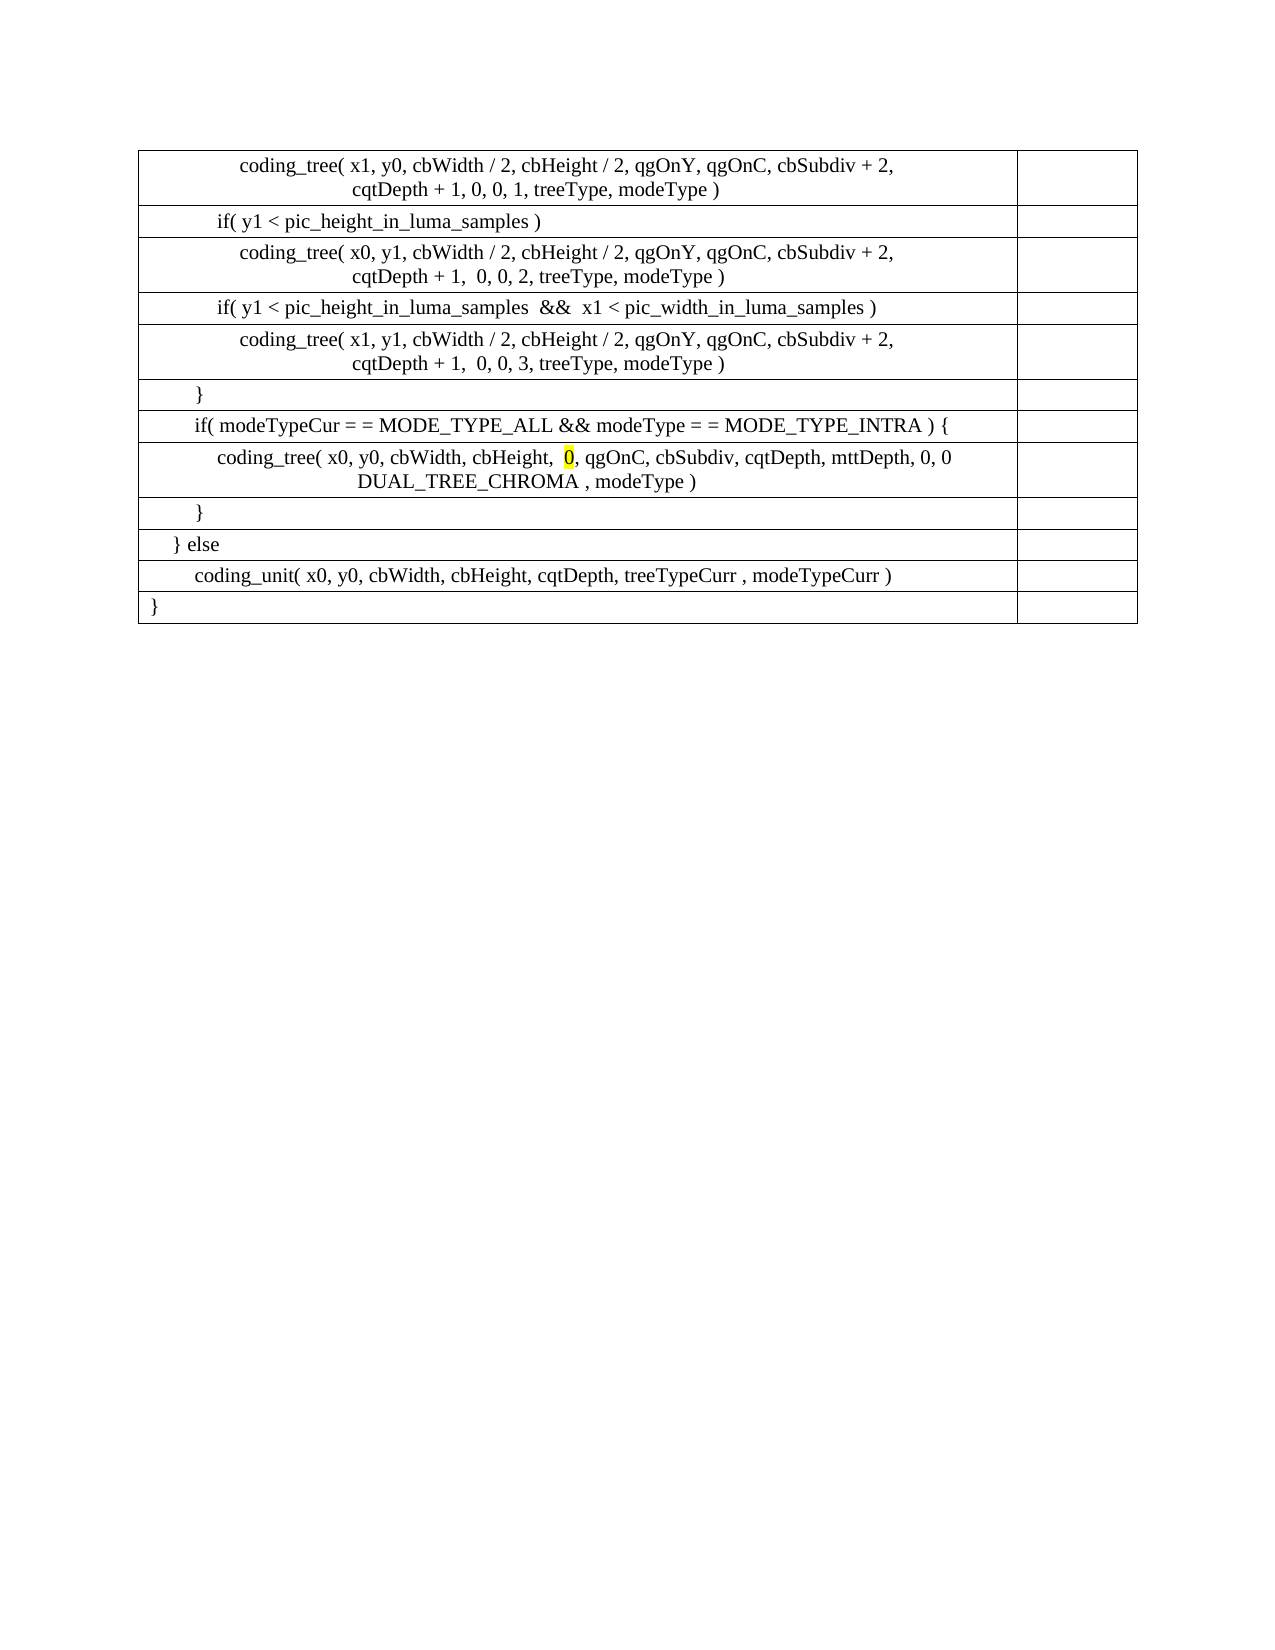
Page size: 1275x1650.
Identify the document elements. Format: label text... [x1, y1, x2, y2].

table_cell [1018, 592, 1137, 622]
table_cell [1018, 411, 1137, 442]
table_cell [1018, 325, 1137, 379]
table_cell if( y1 < pic_height_in_luma_samples ) [139, 206, 1017, 237]
table_cell [1018, 443, 1137, 497]
table_cell } [139, 498, 1017, 528]
table_cell [1018, 206, 1137, 237]
table_cell if( modeTypeCur = = MODE_TYPE_ALL && modeType = = MODE_TYPE_INTRA ) { [139, 411, 1017, 442]
table_cell [1018, 293, 1137, 323]
table_cell coding_tree( x1, y1, cbWidth / 2, cbHeight / 2, qgOnY, qgOnC, cbSubdiv + 2, cqtDepth + 1, 0, 0, 3, treeType, modeType ) [139, 325, 1017, 379]
table_cell [1018, 561, 1137, 591]
table_cell [1018, 151, 1137, 205]
table_cell if( y1 < pic_height_in_luma_samples && x1 < pic_width_in_luma_samples ) [139, 293, 1017, 323]
table_cell coding_unit( x0, y0, cbWidth, cbHeight, cqtDepth, treeTypeCurr , modeTypeCurr ) [139, 561, 1017, 591]
table_cell } [139, 380, 1017, 410]
table_cell [1018, 380, 1137, 410]
table_cell } [139, 592, 1017, 622]
table_cell [1018, 530, 1137, 560]
table_cell [1018, 498, 1137, 528]
table_cell [1018, 238, 1137, 292]
table_cell coding_tree( x0, y1, cbWidth / 2, cbHeight / 2, qgOnY, qgOnC, cbSubdiv + 2, cqtDepth + 1, 0, 0, 2, treeType, modeType ) [139, 238, 1017, 292]
table_cell } else [139, 530, 1017, 560]
table_cell coding_tree( x1, y0, cbWidth / 2, cbHeight / 2, qgOnY, qgOnC, cbSubdiv + 2, cqtDepth + 1, 0, 0, 1, treeType, modeType ) [139, 151, 1017, 205]
table_cell coding_tree( x0, y0, cbWidth, cbHeight, 0, qgOnC, cbSubdiv, cqtDepth, mttDepth, 0, 0 DUAL_TREE_CHROMA , modeType ) [139, 443, 1017, 497]
